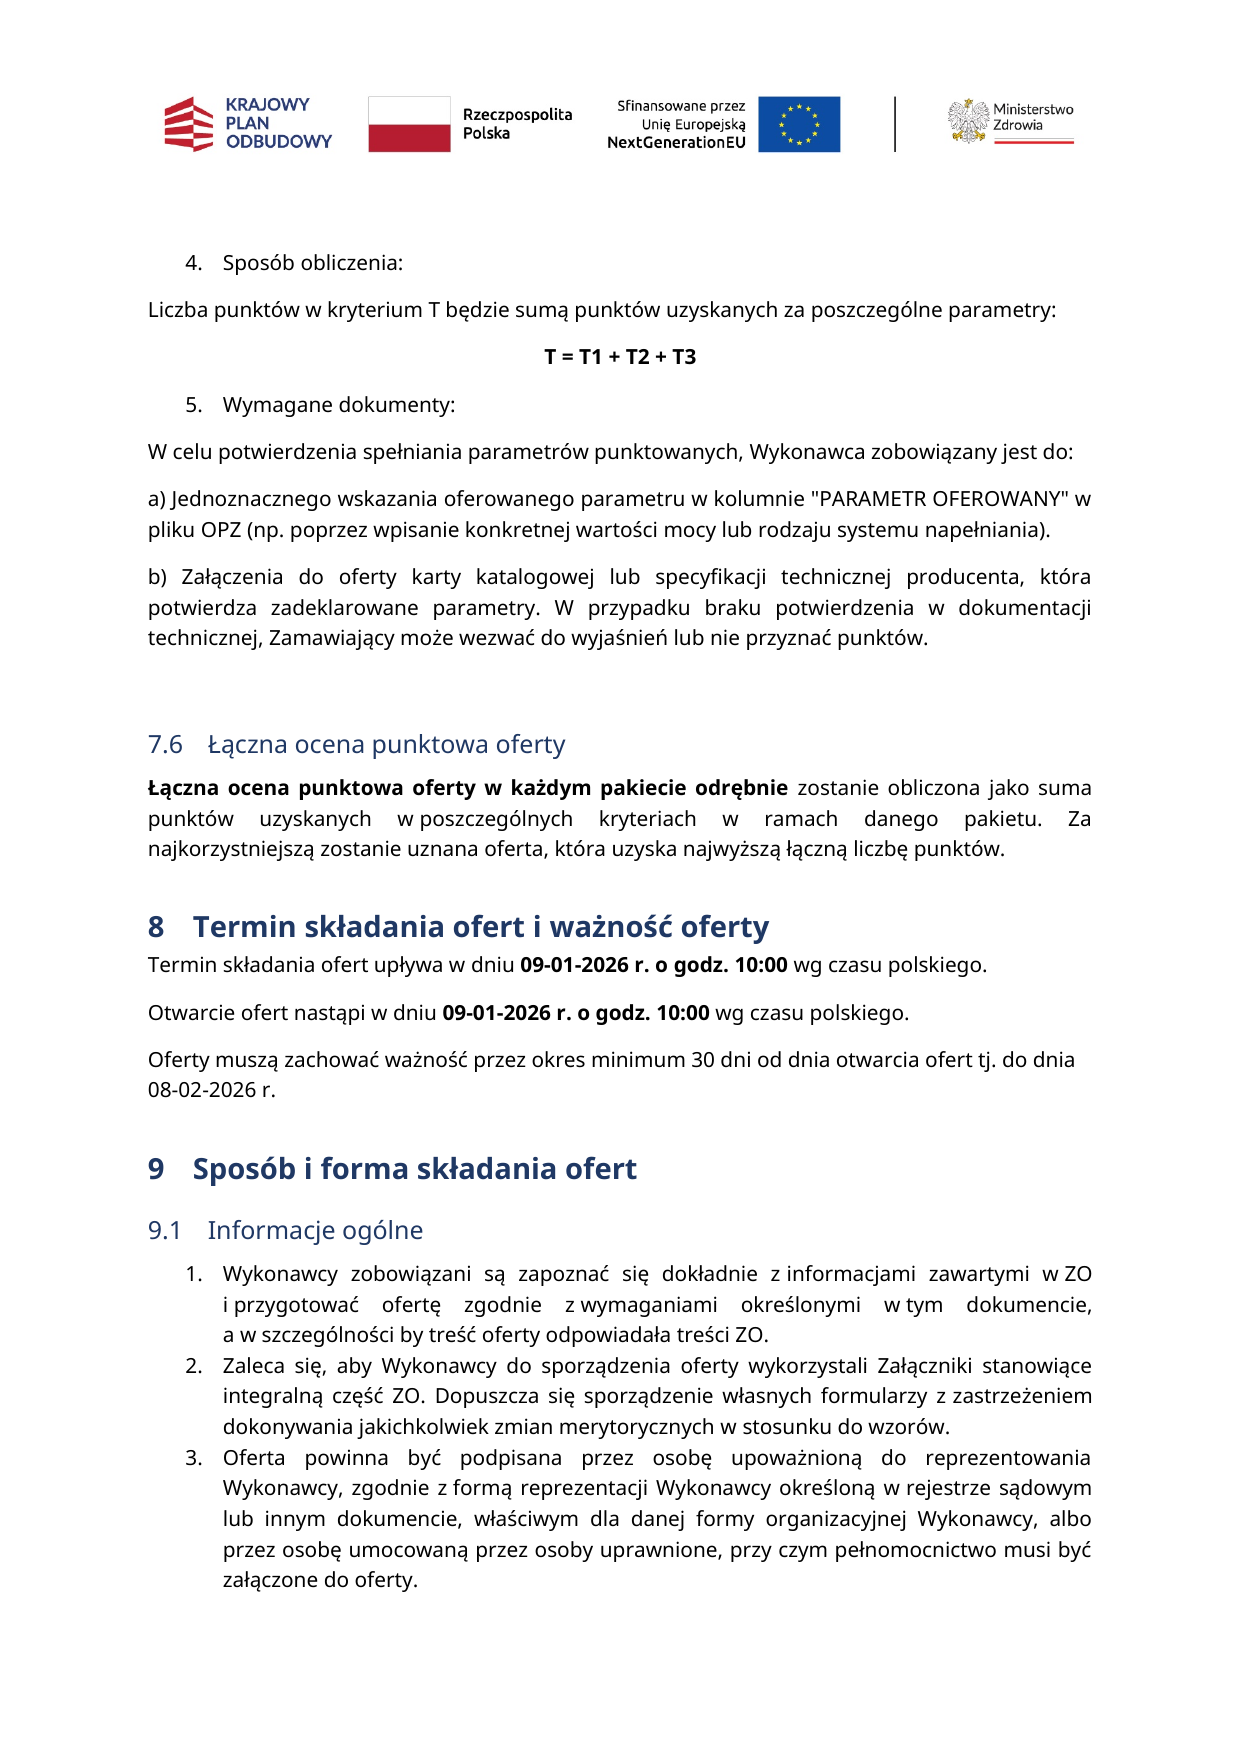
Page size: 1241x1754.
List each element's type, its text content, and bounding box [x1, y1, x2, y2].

subtitle Termin składania ofert i ważność oferty [148, 907, 1093, 946]
list Oferta powinna być podpisana przez osobę upoważnioną do reprezentowania Wykonawcy, zgodnie z formą reprezentacji Wykonawcy określoną w rejestrze sądowym lub innym dokumencie, właściwym dla danej formy organizacyjnej Wykonawcy, albo przez osobę umocowaną przez osoby uprawnione, przy czym pełnomocnictwo musi być załączone do oferty. [185, 1443, 1093, 1594]
list Zaleca się, aby Wykonawcy do sporządzenia oferty wykorzystali Załączniki stanowiące integralną część ZO. Dopuszcza się sporządzenie własnych formularzy z zastrzeżeniem dokonywania jakichkolwiek zmian merytorycznych w stosunku do wzorów. [185, 1351, 1093, 1441]
text a) Jednoznacznego wskazania oferowanego parametru w kolumnie "PARAMETR OFEROWANY" w pliku OPZ (np. poprzez wpisanie konkretnej wartości mocy lub rodzaju systemu napełniania). [148, 484, 1093, 543]
subtitle Sposób i forma składania ofert [148, 1148, 1093, 1188]
text Termin składania ofert upływa w dniu 09-01-2026 r. o godz. 10:00 wg czasu polskiego. [148, 950, 1093, 979]
text Liczba punktów w kryterium T będzie sumą punktów uzyskanych za poszczególne parametry: [148, 295, 1093, 324]
picture [147, 73, 1093, 169]
list Wymagane dokumenty: [185, 390, 1093, 418]
text Oferty muszą zachować ważność przez okres minimum 30 dni od dnia otwarcia ofert tj. do dnia 08-02-2026 r. [148, 1045, 1093, 1104]
list Sposób obliczenia: [185, 248, 1093, 276]
subtitle Informacje ogólne [148, 1213, 1093, 1247]
list Wykonawcy zobowiązani są zapoznać się dokładnie z informacjami zawartymi w ZO i przygotować ofertę zgodnie z wymaganiami określonymi w tym dokumencie, a w szczególności by treść oferty odpowiadała treści ZO. [185, 1259, 1093, 1349]
text T = T1 + T2 + T3 [148, 342, 1093, 371]
text Otwarcie ofert nastąpi w dniu 09-01-2026 r. o godz. 10:00 wg czasu polskiego. [148, 998, 1093, 1026]
text b) Załączenia do oferty karty katalogowej lub specyfikacji technicznej producenta, która potwierdza zadeklarowane parametry. W przypadku braku potwierdzenia w dokumentacji technicznej, Zamawiający może wezwać do wyjaśnień lub nie przyznać punktów. [148, 562, 1093, 652]
text Łączna ocena punktowa oferty w każdym pakiecie odrębnie zostanie obliczona jako suma punktów uzyskanych w poszczególnych kryteriach w ramach danego pakietu. Za najkorzystniejszą zostanie uznana oferta, która uzyska najwyższą łączną liczbę punktów. [148, 773, 1093, 863]
subtitle Łączna ocena punktowa oferty [148, 726, 1093, 761]
text W celu potwierdzenia spełniania parametrów punktowanych, Wykonawca zobowiązany jest do: [148, 437, 1093, 466]
